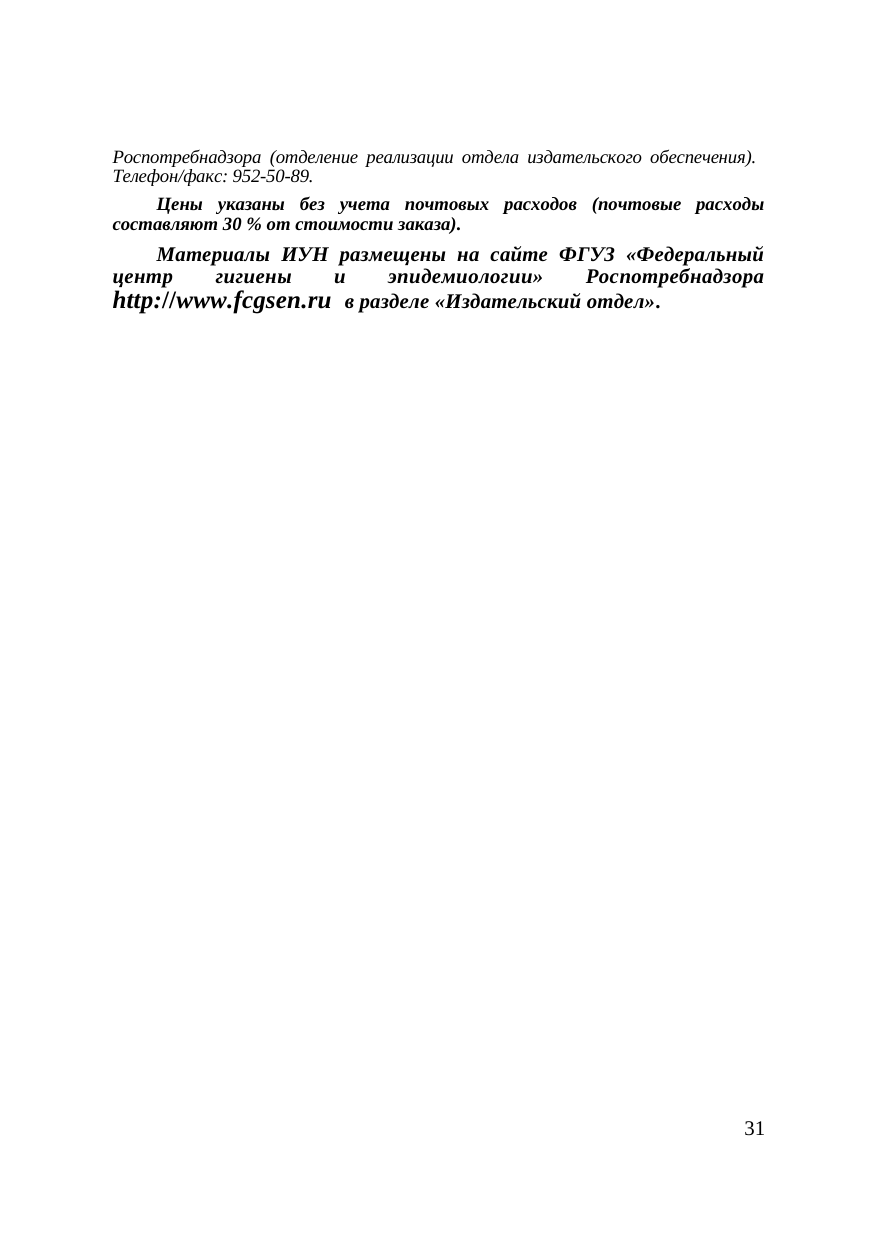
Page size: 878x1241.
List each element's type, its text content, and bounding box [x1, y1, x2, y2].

text Цены указаны без учета почтовых расходов (почтовые расходы составляют 30 % от стоимости заказа). [112, 195, 765, 234]
text Материалы ИУН размещены на сайте ФГУЗ «Федеральный центр гигиены и эпидемиологии» Роспотребнадзора http://www.fcgsen.ru в разделе «Издательский отдел». [112, 245, 765, 314]
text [112, 148, 765, 187]
